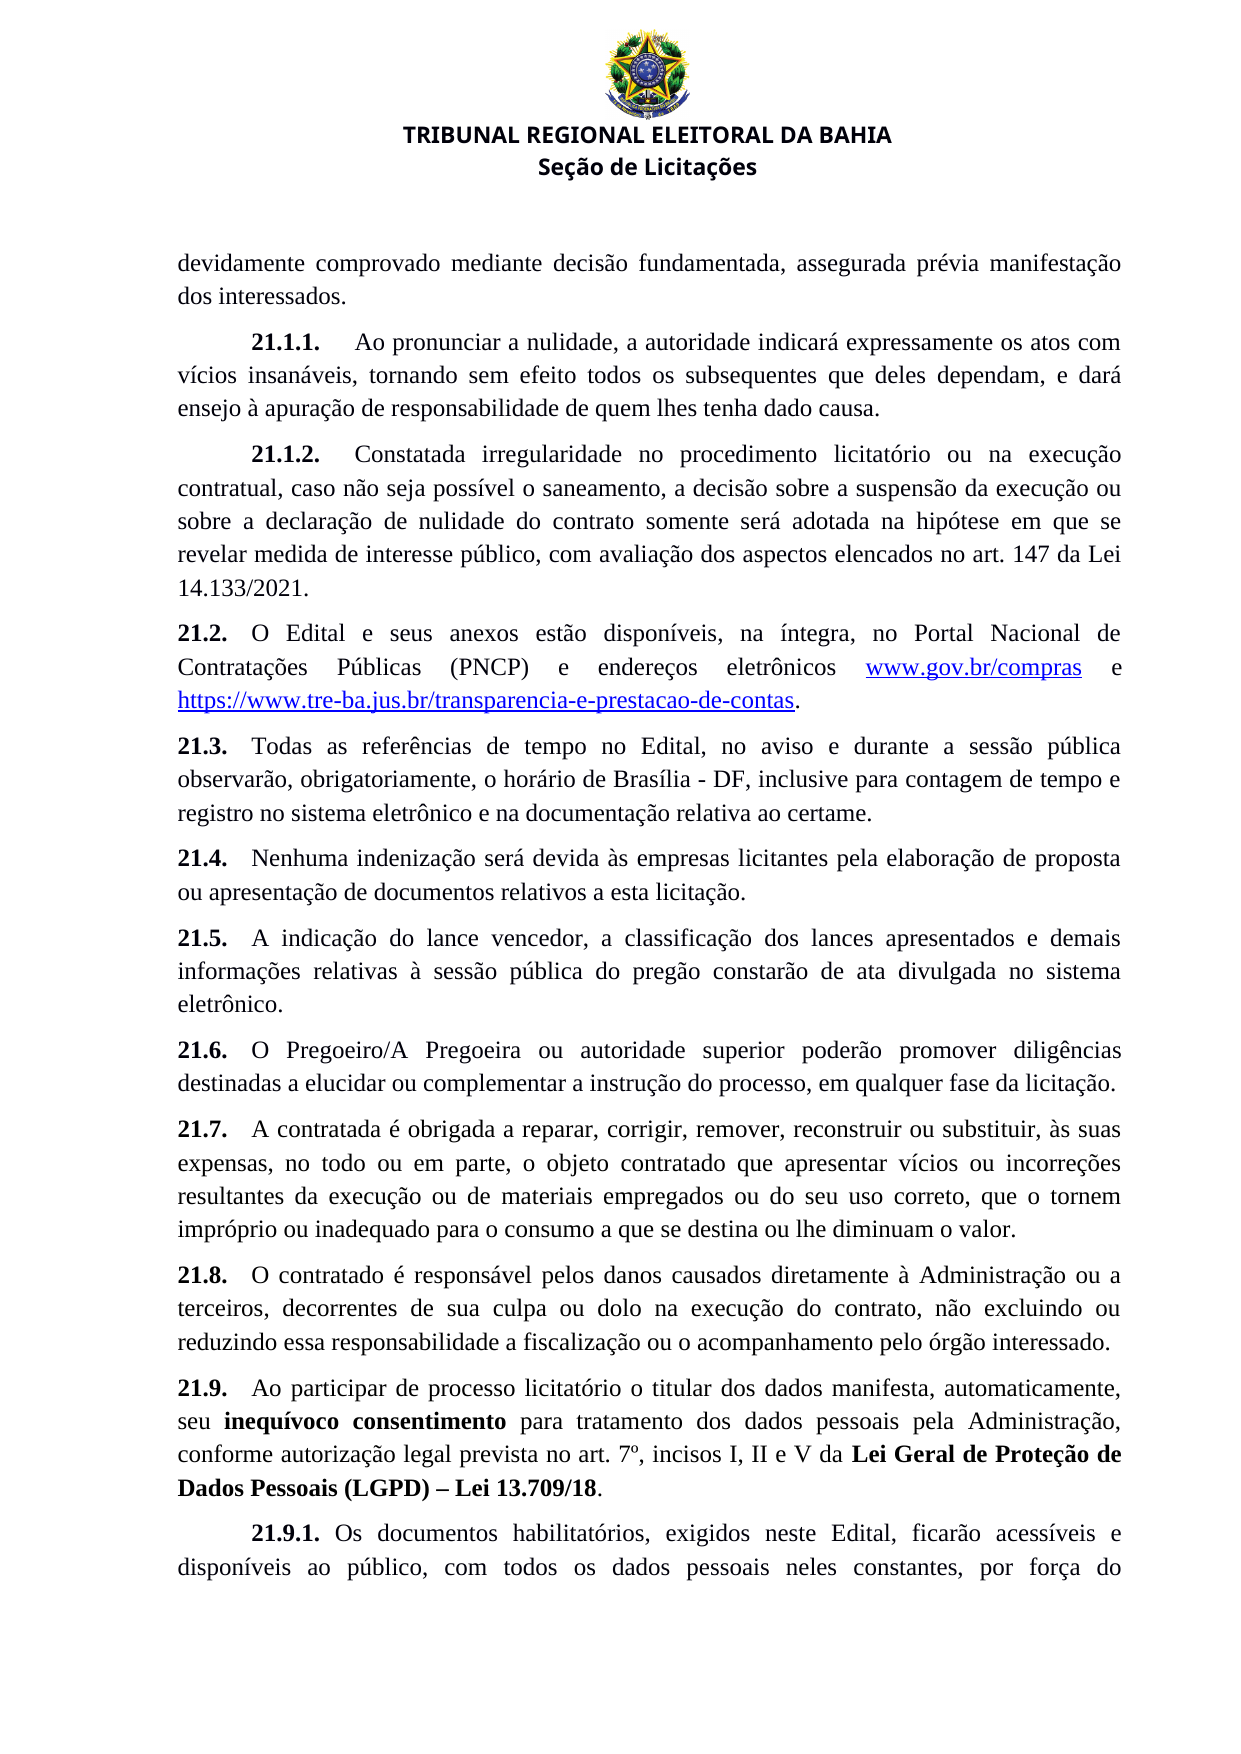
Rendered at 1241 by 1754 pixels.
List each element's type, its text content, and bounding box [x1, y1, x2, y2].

text 21.1.1. Ao pronunciar a nulidade, a autoridade indicará expressamente os atos com vícios insanáveis, tornando sem efeito todos os subsequentes que deles dependam, e dará ensejo à apuração de responsabilidade de quem lhes tenha dado causa. [177, 323, 1122, 423]
text 21.4. Nenhuma indenização será devida às empresas licitantes pela elaboração de proposta ou apresentação de documentos relativos a esta licitação. [177, 840, 1122, 907]
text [177, 1515, 1122, 1582]
text 21.3. Todas as referências de tempo no Edital, no aviso e durante a sessão pública observarão, obrigatoriamente, o horário de Brasília - DF, inclusive para contagem de tempo e registro no sistema eletrônico e na documentação relativa ao certame. [177, 728, 1122, 828]
text 21.6. O Pregoeiro/A Pregoeira ou autoridade superior poderão promover diligências destinadas a elucidar ou complementar a instrução do processo, em qualquer fase da licitação. [177, 1032, 1122, 1098]
text 21.9. Ao participar de processo licitatório o titular dos dados manifesta, automaticamente, seu inequívoco consentimento para tratamento dos dados pessoais pela Administração, conforme autorização legal prevista no art. 7º, incisos I, II e V da Lei Geral de Proteção de Dados Pessoais (LGPD) – Lei 13.709/18. [177, 1369, 1122, 1503]
text 21.2. O Edital e seus anexos estão disponíveis, na íntegra, no Portal Nacional de Contratações Públicas (PNCP) e endereços eletrônicos www.gov.br/compras e https://www.tre-ba.jus.br/transparencia-e-prestacao-de-contas. [177, 615, 1122, 715]
text 21.1.2. Constatada irregularidade no procedimento licitatório ou na execução contratual, caso não seja possível o saneamento, a decisão sobre a suspensão da execução ou sobre a declaração de nulidade do contrato somente será adotada na hipótese em que se revelar medida de interesse público, com avaliação dos aspectos elencados no art. 147 da Lei 14.133/2021. [177, 436, 1122, 603]
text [177, 244, 1122, 311]
text 21.7. A contratada é obrigada a reparar, corrigir, remover, reconstruir ou substituir, às suas expensas, no todo ou em parte, o objeto contratado que apresentar vícios ou incorreções resultantes da execução ou de materiais empregados ou do seu uso correto, que o tornem impróprio ou inadequado para o consumo a que se destina ou lhe diminuam o valor. [177, 1111, 1122, 1244]
text 21.8. O contratado é responsável pelos danos causados diretamente à Administração ou a terceiros, decorrentes de sua culpa ou dolo na execução do contrato, não excluindo ou reduzindo essa responsabilidade a fiscalização ou o acompanhamento pelo órgão interessado. [177, 1257, 1122, 1357]
text 21.5. A indicação do lance vencedor, a classificação dos lances apresentados e demais informações relativas à sessão pública do pregão constarão de ata divulgada no sistema eletrônico. [177, 919, 1122, 1019]
